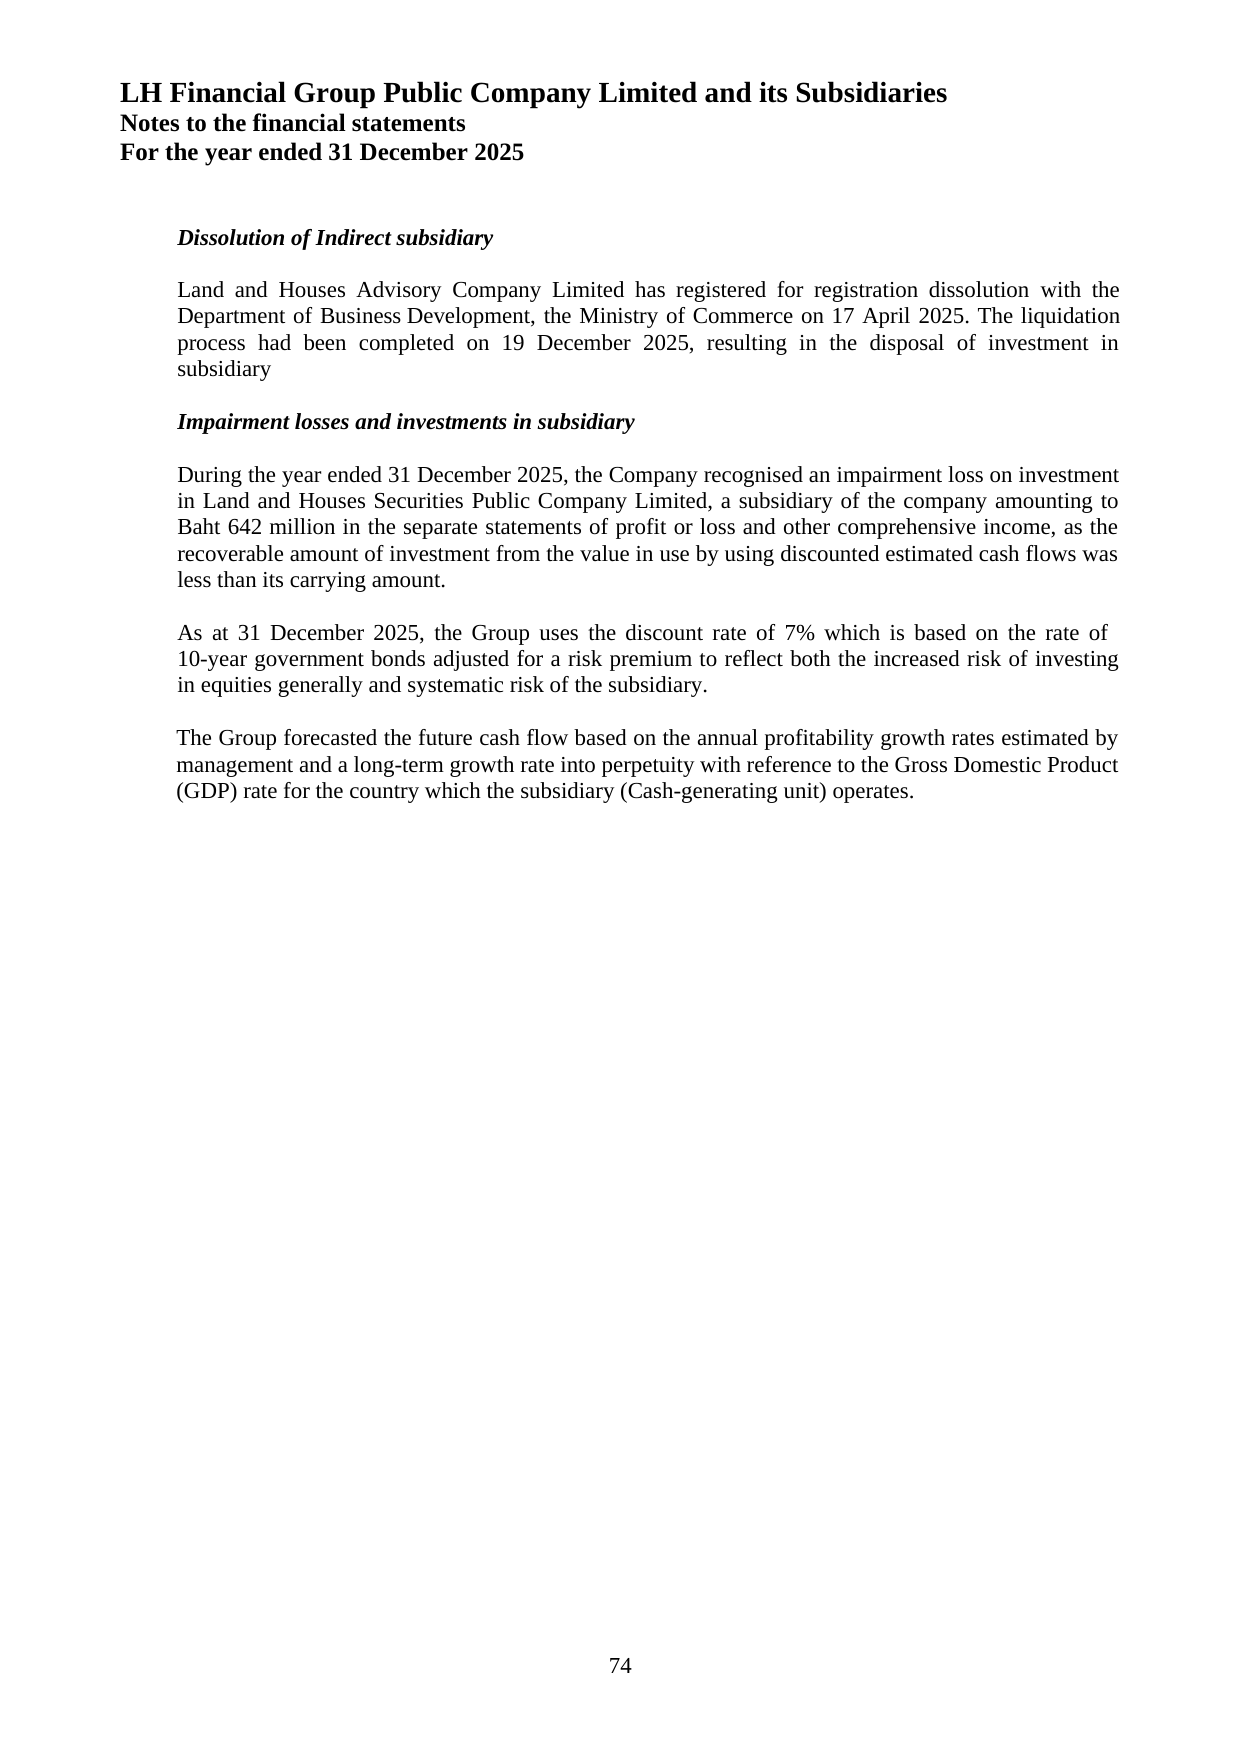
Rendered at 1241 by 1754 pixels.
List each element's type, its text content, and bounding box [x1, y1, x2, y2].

text Dissolution of Indirect subsidiary [177, 223, 1120, 276]
text As at 31 December 2025, the Group uses the discount rate of 7% which is based on the rate of 10-year government bonds adjusted for a risk premium to reflect both the increased risk of investing in equities generally and systematic risk of the subsidiary. [177, 619, 1120, 698]
text During the year ended 31 December 2025, the Company recognised an impairment loss on investment in Land and Houses Securities Public Company Limited, a subsidiary of the company amounting to Baht 642 million in the separate statements of profit or loss and other comprehensive income, as the recoverable amount of investment from the value in use by using discounted estimated cash flows was less than its carrying amount. [177, 461, 1120, 592]
text Impairment losses and investments in subsidiary [177, 408, 1120, 434]
text The Group forecasted the future cash flow based on the annual profitability growth rates estimated by management and a long-term growth rate into perpetuity with reference to the Gross Domestic Product (GDP) rate for the country which the subsidiary (Cash-generating unit) operates. [176, 724, 1120, 803]
text Land and Houses Advisory Company Limited has registered for registration dissolution with the Department of Business Development, the Ministry of Commerce on 17 April 2025. The liquidation process had been completed on 19 December 2025, resulting in the disposal of investment in subsidiary [177, 276, 1120, 408]
